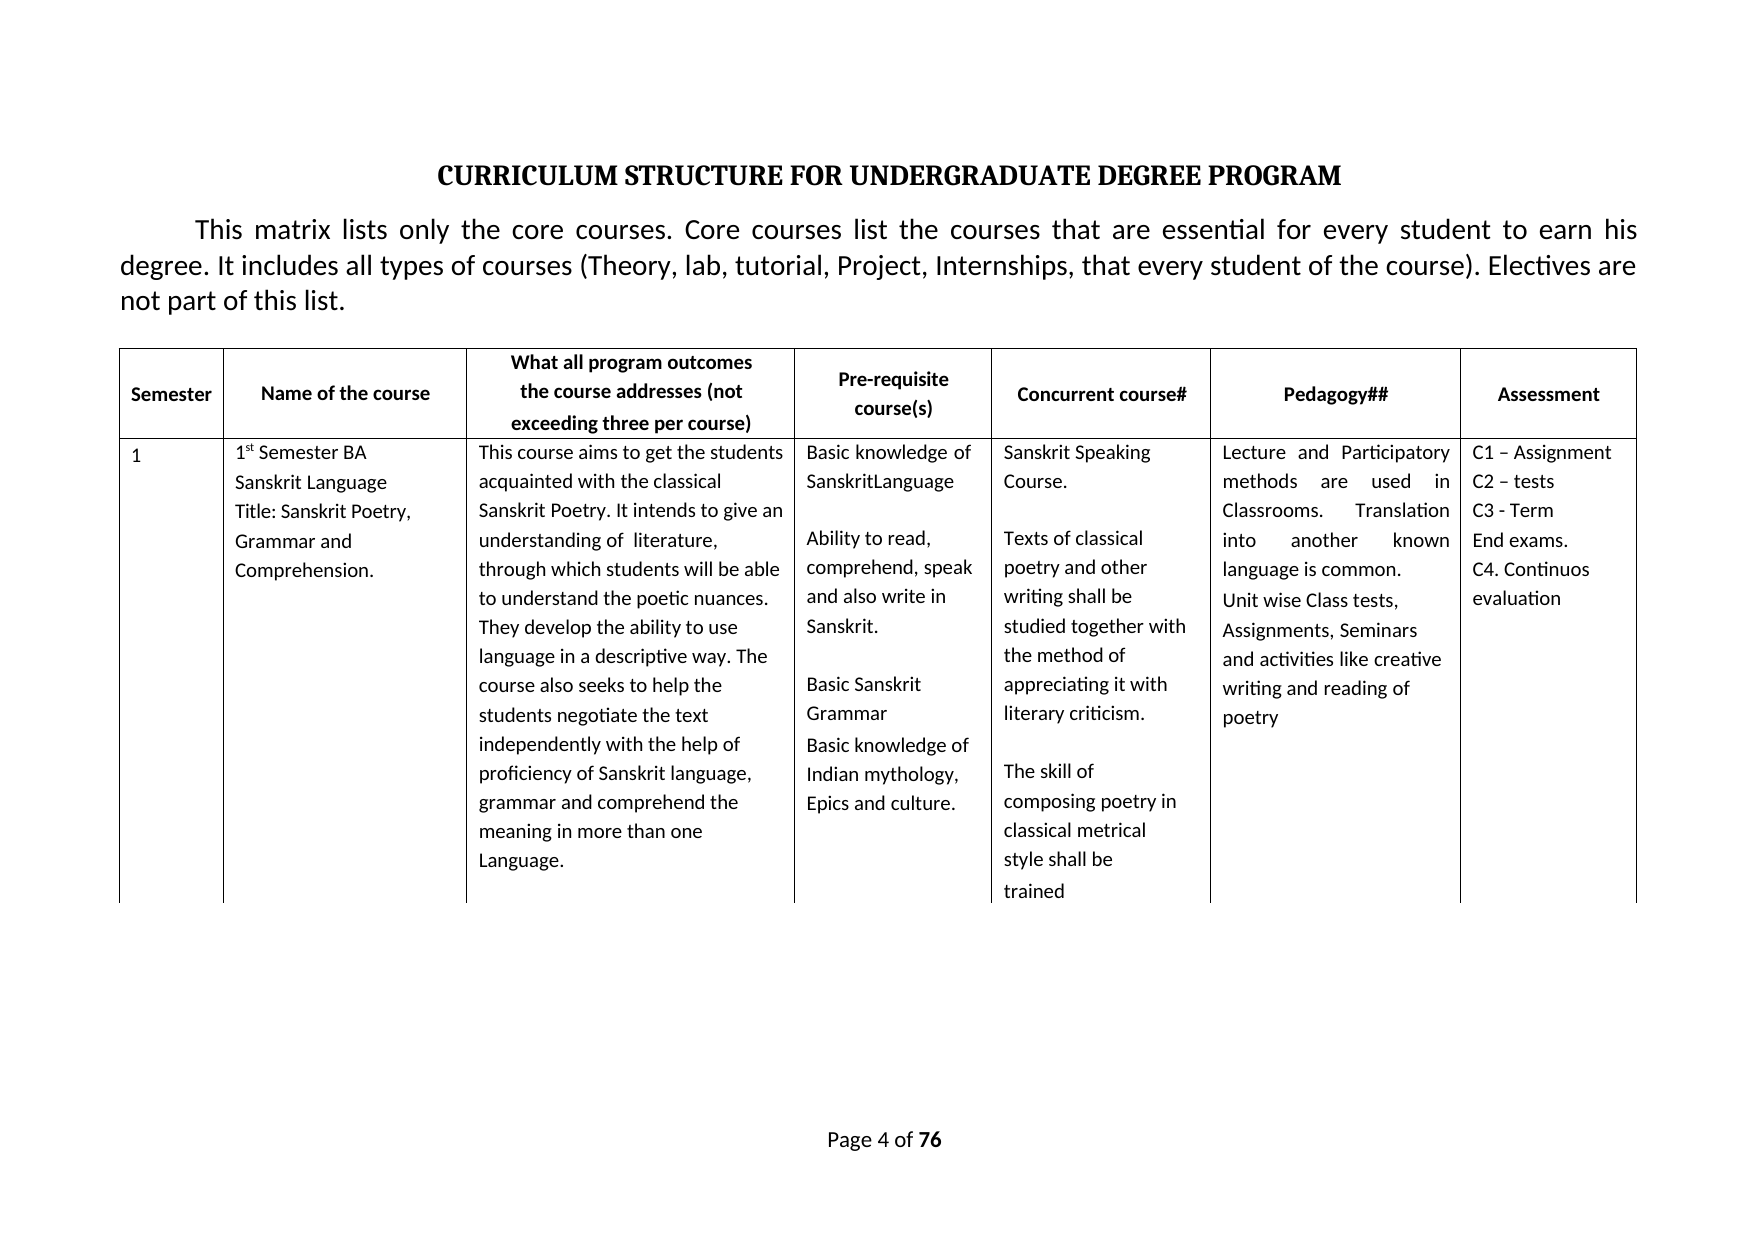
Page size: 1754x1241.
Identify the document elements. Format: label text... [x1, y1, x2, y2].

text This matrix lists only the core courses. Core courses list the courses that are essential for every student to earn his degree. It includes all types of courses (Theory, lab, tutorial, Project, Internships, that every student of the course). Electives are not part of this list. [120, 211, 1639, 318]
table_header Assessment [1461, 349, 1636, 438]
table_cell This course aims to get the students acquainted with the classical Sanskrit Poetry. It intends to give an understanding of literature, through which students will be able to understand the poetic nuances. They develop the ability to use language in a descriptive way. The course also seeks to help the students negotiate the text independently with the help of proficiency of Sanskrit language, grammar and comprehend the meaning in more than one Language. [467, 439, 794, 903]
table_cell Sanskrit Speaking Course. Texts of classical poetry and other writing shall be studied together with the method of appreciating it with literary criticism. The skill of composing poetry in classical metrical style shall be trained [992, 439, 1210, 903]
table_header Name of the course [224, 349, 466, 438]
table_cell Lecture and Participatory methods are used in Classrooms. Translation into another known language is common. Unit wise Class tests, Assignments, Seminars and activities like creative writing and reading of poetry [1211, 439, 1460, 903]
table_header Concurrent course# [992, 349, 1210, 438]
table_cell Basic knowledge of SanskritLanguage Ability to read, comprehend, speak and also write in Sanskrit. Basic Sanskrit Grammar Basic knowledge of Indian mythology, Epics and culture. [795, 439, 991, 903]
table_header Pre-requisite course(s) [795, 349, 991, 438]
table_cell 1st Semester BA Sanskrit Language Title: Sanskrit Poetry, Grammar and Comprehension. [224, 439, 466, 903]
table_header Semester [120, 349, 223, 438]
text CURRICULUM STRUCTURE FOR UNDERGRADUATE DEGREE PROGRAM [357, 159, 1422, 192]
table_cell 1 [120, 439, 223, 903]
table_cell C1 – Assignment C2 – tests C3 - Term End exams. C4. Continuos evaluation [1461, 439, 1636, 903]
table_header What all program outcomes the course addresses (not exceeding three per course) [467, 349, 794, 438]
table_header Pedagogy## [1211, 349, 1460, 438]
